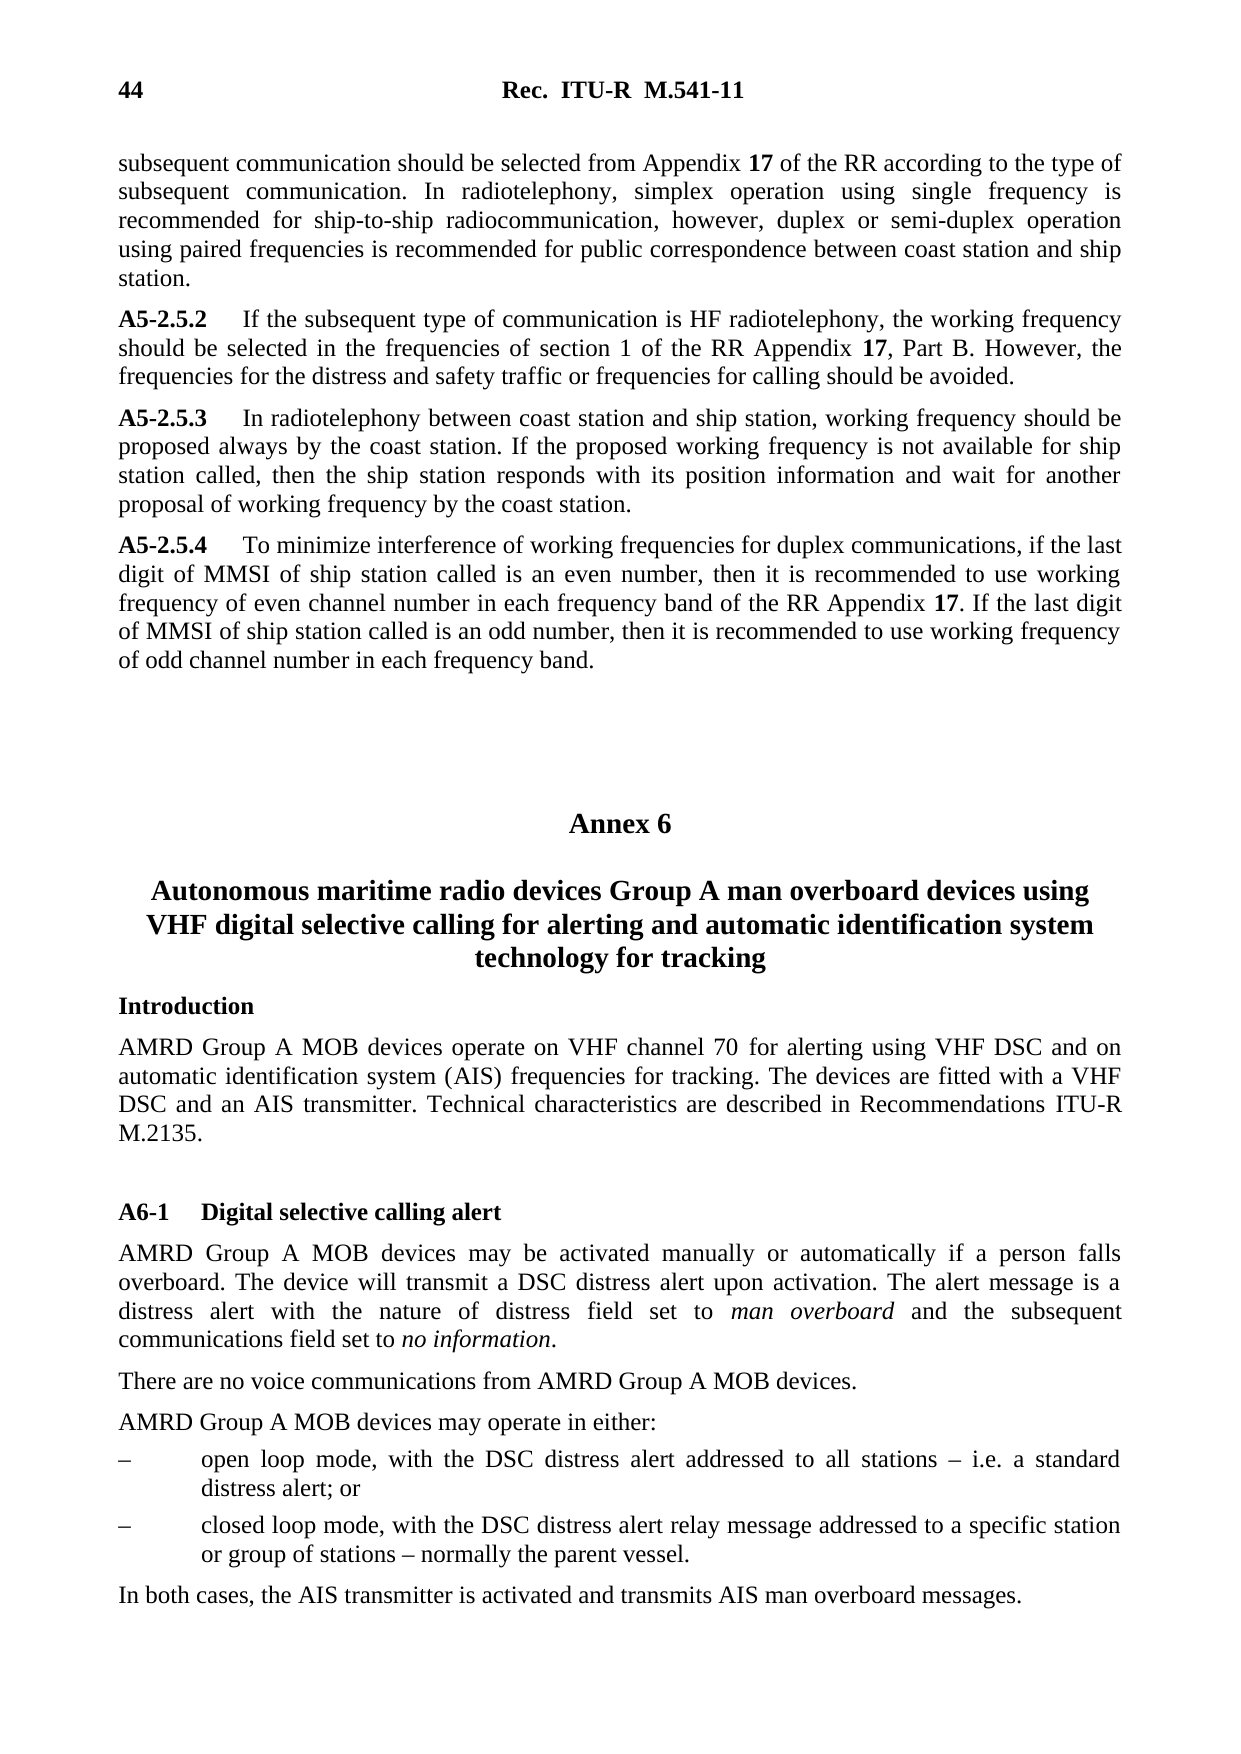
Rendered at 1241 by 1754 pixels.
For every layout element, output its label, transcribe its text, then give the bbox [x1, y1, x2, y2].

subtitle Introduction [118, 991, 1122, 1019]
title Annex 6 Autonomous maritime radio devices Group A man overboard devices using VHF digital selective calling for alerting and automatic identification system technology for tracking [118, 806, 1122, 974]
text AMRD Group A MOB devices may be activated manually or automatically if a person falls overboard. The device will transmit a DSC distress alert upon activation. The alert message is a distress alert with the nature of distress field set to man overboard and the subsequent communications field set to no information. [118, 1238, 1122, 1353]
text AMRD Group A MOB devices operate on VHF channel 70 for alerting using VHF DSC and on automatic identification system (AIS) frequencies for tracking. The devices are fitted with a VHF DSC and an AIS transmitter. Technical characteristics are described in Recommendations ITU-R M.2135. [118, 1032, 1122, 1147]
text AMRD Group A MOB devices may operate in either: [118, 1407, 1122, 1436]
text – closed loop mode, with the DSC distress alert relay message addressed to a specific station or group of stations – normally the parent vessel. [118, 1510, 1122, 1567]
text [118, 148, 1122, 291]
text – open loop mode, with the DSC distress alert addressed to all stations – i.e. a standard distress alert; or [118, 1444, 1122, 1502]
text In both cases, the AIS transmitter is activated and transmits AIS man overboard messages. [118, 1580, 1122, 1609]
subtitle A6-1 Digital selective calling alert [118, 1197, 1122, 1226]
text A5-2.5.2 If the subsequent type of communication is HF radiotelephony, the working frequency should be selected in the frequencies of section 1 of the RR Appendix 17, Part B. However, the frequencies for the distress and safety traffic or frequencies for calling should be avoided. [118, 304, 1122, 390]
text There are no voice communications from AMRD Group A MOB devices. [118, 1366, 1122, 1394]
text A5-2.5.3 In radiotelephony between coast station and ship station, working frequency should be proposed always by the coast station. If the proposed working frequency is not available for ship station called, then the ship station responds with its position information and wait for another proposal of working frequency by the coast station. [118, 403, 1122, 518]
text A5-2.5.4 To minimize interference of working frequencies for duplex communications, if the last digit of MMSI of ship station called is an even number, then it is recommended to use working frequency of even channel number in each frequency band of the RR Appendix 17. If the last digit of MMSI of ship station called is an odd number, then it is recommended to use working frequency of odd channel number in each frequency band. [118, 530, 1122, 674]
